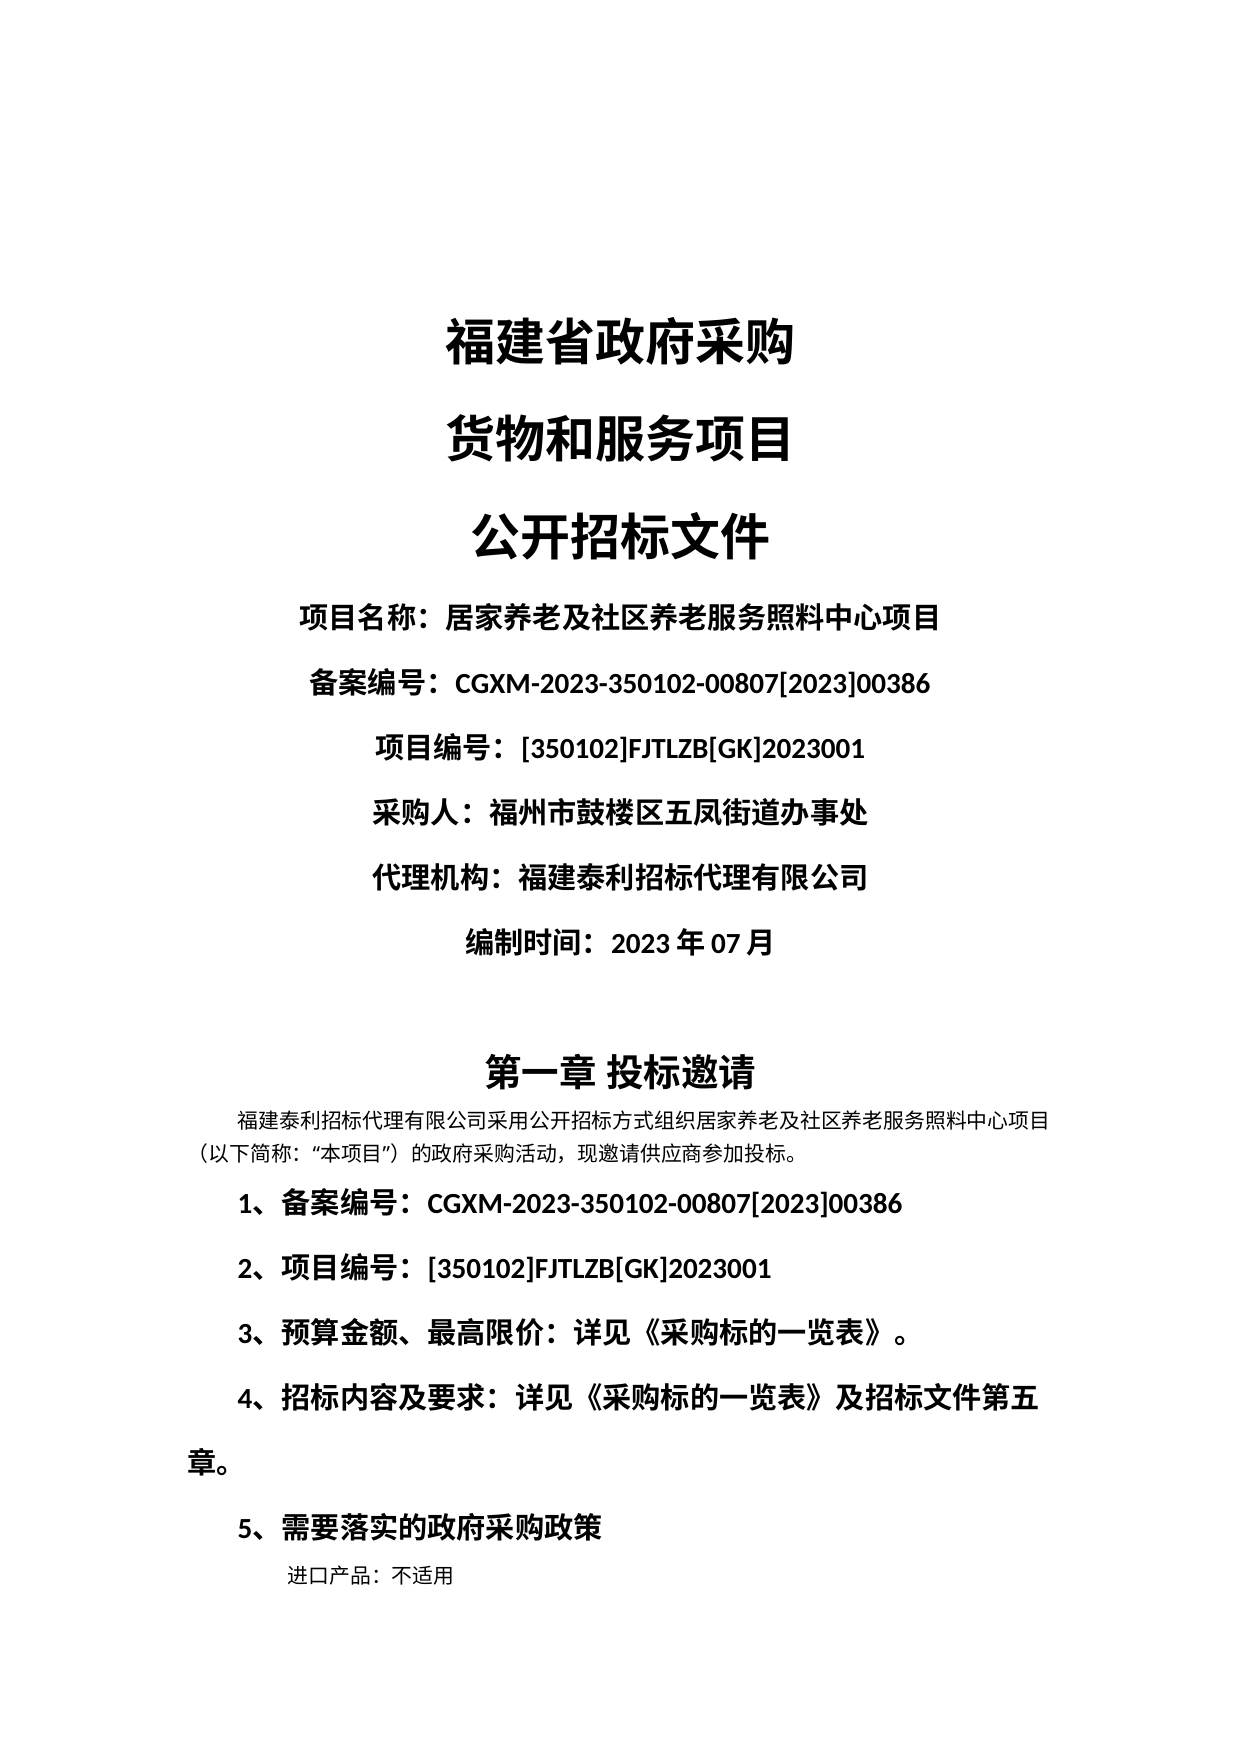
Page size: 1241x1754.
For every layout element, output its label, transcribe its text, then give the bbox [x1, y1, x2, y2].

text 项目名称：居家养老及社区养老服务照料中心项目 [187, 584, 1053, 649]
text 5、需要落实的政府采购政策 [187, 1494, 1053, 1559]
text 项目编号：[350102]FJTLZB[GK]2023001 [187, 714, 1053, 779]
text 福建泰利招标代理有限公司采用公开招标方式组织居家养老及社区养老服务照料中心项目（以下简称：“本项目”）的政府采购活动，现邀请供应商参加投标。 [187, 1104, 1053, 1169]
text 福建省政府采购 [187, 292, 1053, 389]
text 进口产品：不适用 [187, 1559, 1053, 1592]
text 代理机构：福建泰利招标代理有限公司 [187, 844, 1053, 909]
text 采购人：福州市鼓楼区五凤街道办事处 [187, 779, 1053, 844]
text 4、招标内容及要求：详见《采购标的一览表》及招标文件第五章。 [187, 1364, 1053, 1494]
text 3、预算金额、最高限价：详见《采购标的一览表》。 [187, 1299, 1053, 1364]
text 备案编号：CGXM-2023-350102-00807[2023]00386 [187, 649, 1053, 714]
text 2、项目编号：[350102]FJTLZB[GK]2023001 [187, 1234, 1053, 1299]
text 1、备案编号：CGXM-2023-350102-00807[2023]00386 [187, 1169, 1053, 1234]
text 公开招标文件 [187, 487, 1053, 584]
text 编制时间：2023年07月 [187, 909, 1053, 974]
text 货物和服务项目 [187, 389, 1053, 487]
text 第一章 投标邀请 [187, 1039, 1053, 1104]
